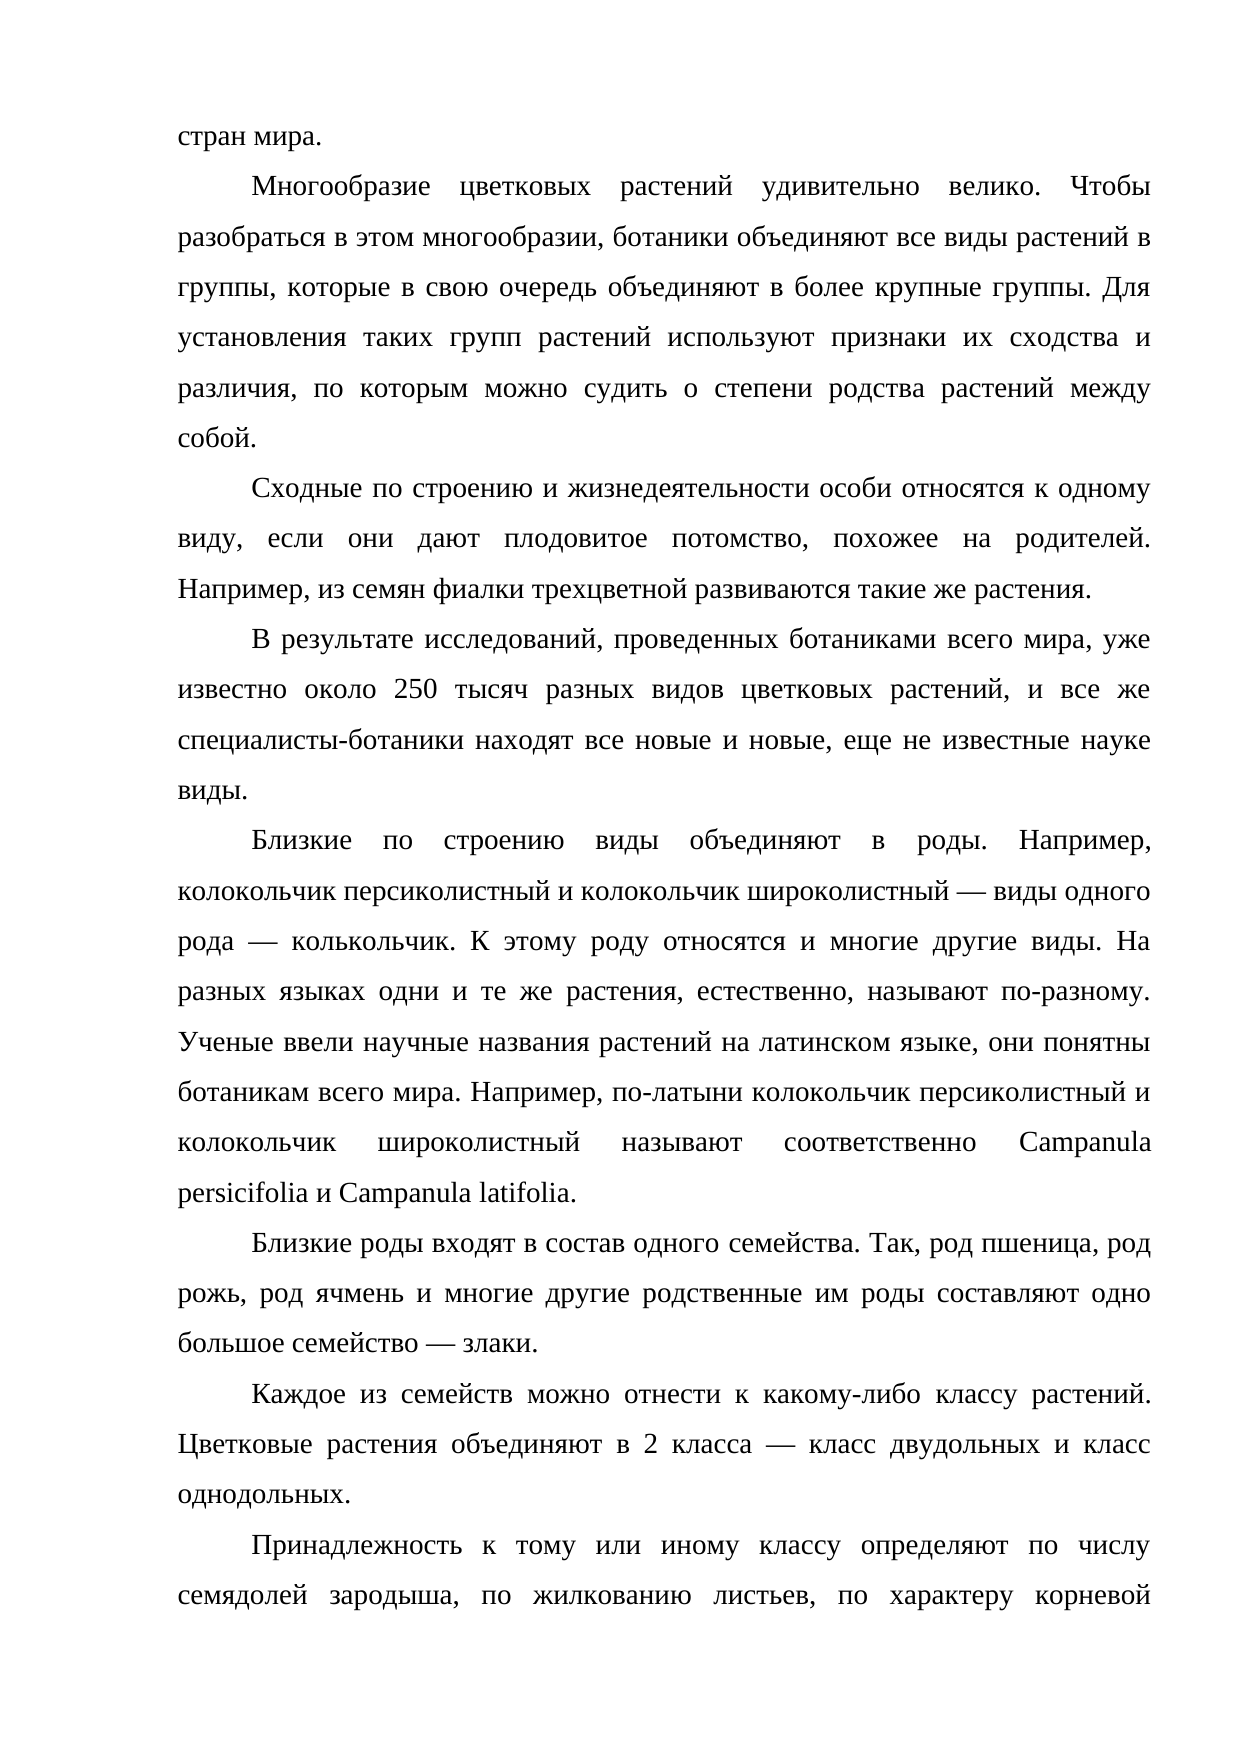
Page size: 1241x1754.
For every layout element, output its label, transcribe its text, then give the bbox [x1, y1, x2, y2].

text Близкие роды входят в состав одного семейства. Так, род пшеница, род рожь, род ячмень и многие другие родственные им роды составляют одно большое семейство — злаки. [177, 1225, 1152, 1359]
text Многообразие цветковых растений удивительно велико. Чтобы разобраться в этом многообразии, ботаники объединяют все виды растений в группы, которые в свою очередь объединяют в более крупные группы. Для установления таких групп растений используют признаки их сходства и различия, по которым можно судить о степени родства растений между собой. [177, 168, 1152, 453]
text Близкие по строению виды объединяют в роды. Например, колокольчик персиколистный и колокольчик широколистный — виды одного рода — колькольчик. К этому роду относятся и многие другие виды. На разных языках одни и те же растения, естественно, называют по-разному. Ученые ввели научные названия растений на латинском языке, они понятны ботаникам всего мира. Например, по-латыни колокольчик персиколистный и колокольчик широколистный называют соответственно Campanula persicifolia и Campanula latifolia. [177, 822, 1152, 1208]
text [177, 118, 1152, 152]
text Сходные по строению и жизнедеятельности особи относятся к одному виду, если они дают плодовитое потомство, похожее на родителей. Например, из семян фиалки трехцветной развиваются такие же растения. [177, 470, 1152, 604]
text Каждое из семейств можно отнести к какому-либо классу растений. Цветковые растения объединяют в 2 класса — класс двудольных и класс однодольных. [177, 1376, 1152, 1510]
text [177, 1527, 1152, 1611]
text В результате исследований, проведенных ботаниками всего мира, уже известно около 250 тысяч разных видов цветковых растений, и все же специалисты-ботаники находят все новые и новые, еще не известные науке виды. [177, 621, 1152, 806]
